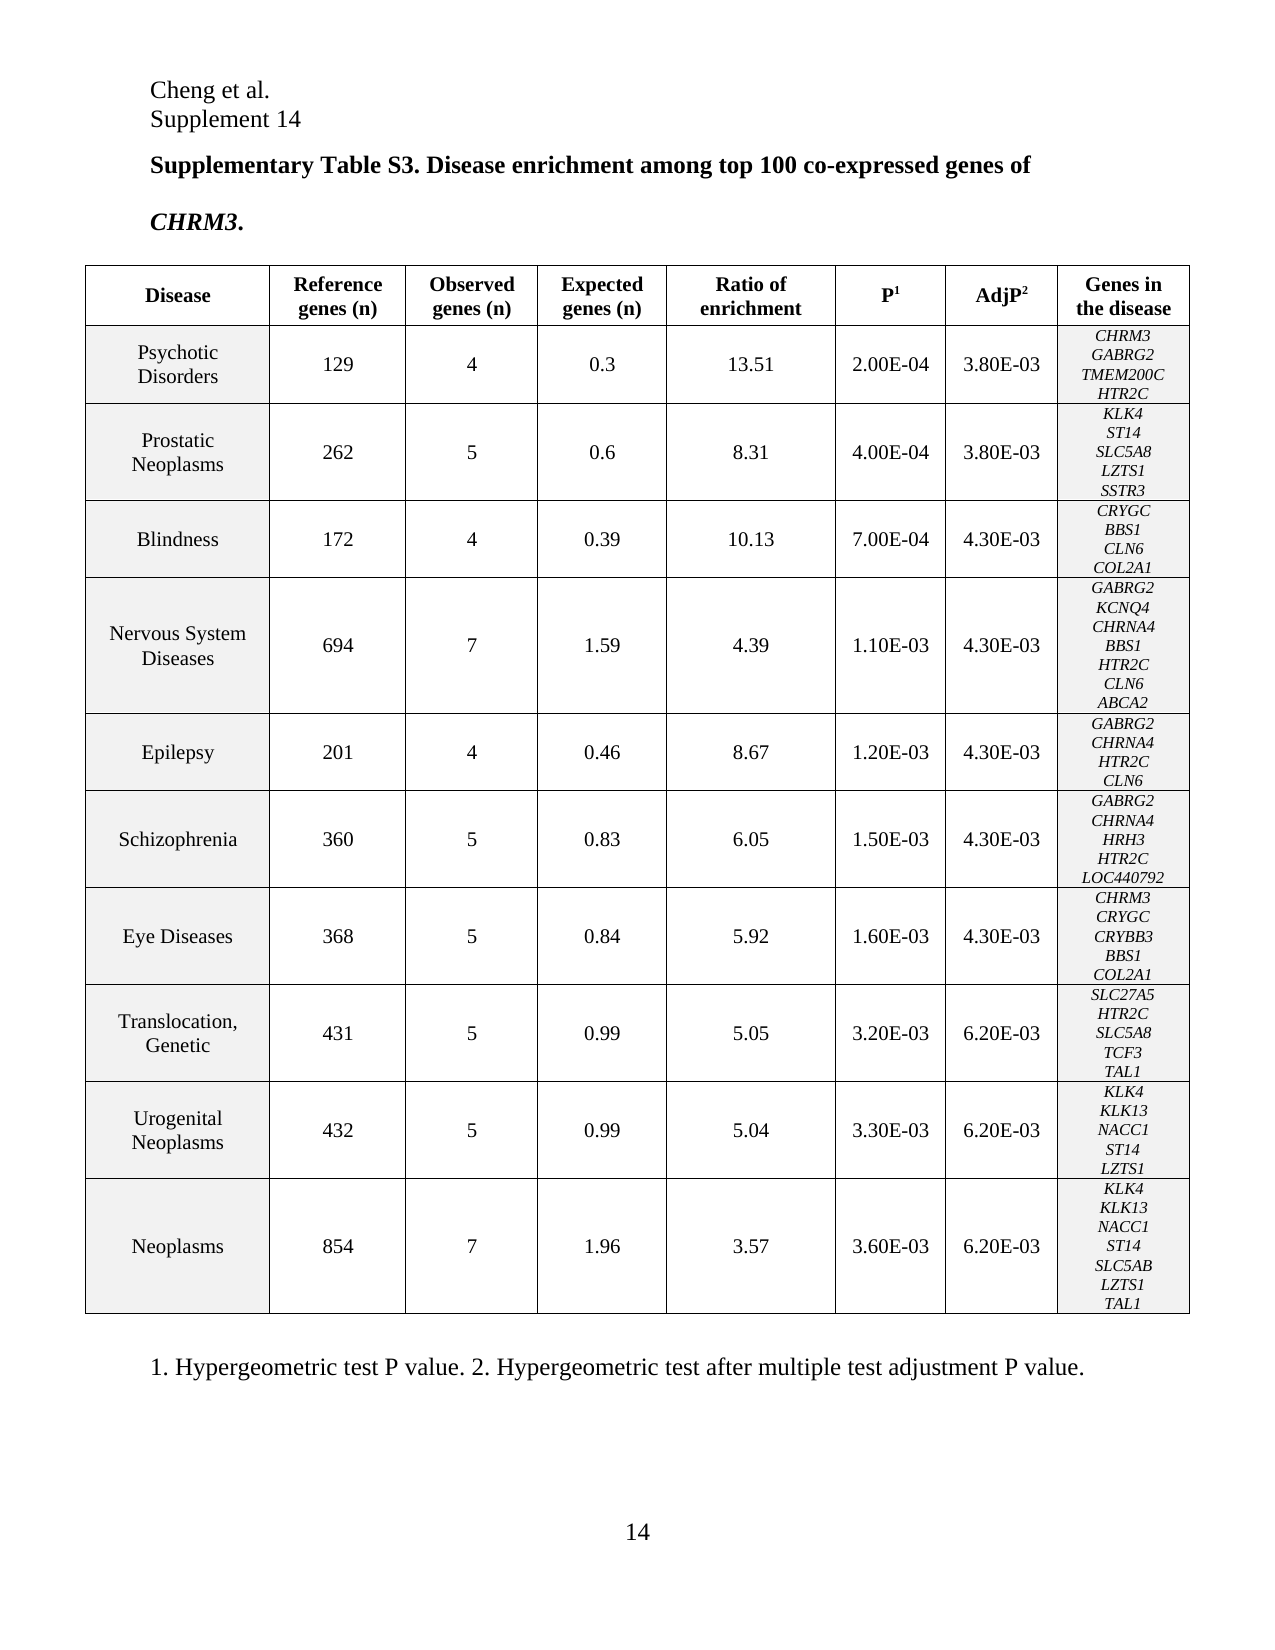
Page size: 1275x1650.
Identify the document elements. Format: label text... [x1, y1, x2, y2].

table_cell Urogenital Neoplasms [86, 1082, 269, 1178]
table_cell Translocation, Genetic [86, 985, 269, 1081]
table_cell 0.46 [538, 714, 666, 790]
table_cell 360 [270, 791, 405, 887]
table_cell 6.20E-03 [946, 985, 1057, 1081]
table_cell KLK4 KLK13 NACC1 ST14 LZTS1 [1058, 1082, 1189, 1178]
table_cell 129 [270, 326, 405, 403]
table_cell 3.80E-03 [946, 404, 1057, 499]
table_cell 1.20E-03 [836, 714, 945, 790]
table_header Ratio of enrichment [667, 266, 835, 325]
table_cell 0.39 [538, 501, 666, 577]
table_cell CHRM3 GABRG2 TMEM200C HTR2C [1058, 326, 1189, 403]
table_header Expected genes (n) [538, 266, 666, 325]
table_cell 262 [270, 404, 405, 499]
table_cell 1.60E-03 [836, 888, 945, 984]
table_cell 4.30E-03 [946, 791, 1057, 887]
table_header AdjP2 [946, 266, 1057, 325]
table_cell 0.84 [538, 888, 666, 984]
table_cell 5.92 [667, 888, 835, 984]
table_header Observed genes (n) [406, 266, 537, 325]
table_cell 1.10E-03 [836, 578, 945, 712]
table_cell 6.20E-03 [946, 1082, 1057, 1178]
table_cell Nervous System Diseases [86, 578, 269, 712]
table_cell KLK4 KLK13 NACC1 ST14 SLC5AB LZTS1 TAL1 [1058, 1179, 1189, 1313]
table_cell 4.30E-03 [946, 714, 1057, 790]
table_cell 0.99 [538, 985, 666, 1081]
table_cell 3.30E-03 [836, 1082, 945, 1178]
table_cell Psychotic Disorders [86, 326, 269, 403]
table_cell 5 [406, 1082, 537, 1178]
table_cell Prostatic Neoplasms [86, 404, 269, 499]
table_cell 3.80E-03 [946, 326, 1057, 403]
table_cell 5 [406, 791, 537, 887]
table_cell 0.99 [538, 1082, 666, 1178]
table_cell 368 [270, 888, 405, 984]
table_cell Blindness [86, 501, 269, 577]
table_cell 4.30E-03 [946, 888, 1057, 984]
table_cell 4 [406, 714, 537, 790]
table_cell 431 [270, 985, 405, 1081]
table_cell 1.50E-03 [836, 791, 945, 887]
table_cell 3.20E-03 [836, 985, 945, 1081]
table_cell 0.3 [538, 326, 666, 403]
table_cell 0.83 [538, 791, 666, 887]
table_header Disease [86, 266, 269, 325]
text 1. Hypergeometric test P value. 2. Hypergeometric test after multiple test adjustment P value. [150, 1352, 1125, 1381]
table_cell 201 [270, 714, 405, 790]
table_header Reference genes (n) [270, 266, 405, 325]
text Supplementary Table S3. Disease enrichment among top 100 co-expressed genes of CHRM3. [150, 150, 1125, 236]
table_cell 5 [406, 985, 537, 1081]
table_cell GABRG2 KCNQ4 CHRNA4 BBS1 HTR2C CLN6 ABCA2 [1058, 578, 1189, 712]
table_cell 4 [406, 326, 537, 403]
table_cell 3.57 [667, 1179, 835, 1313]
table_cell 5 [406, 404, 537, 499]
table_cell Epilepsy [86, 714, 269, 790]
table_cell 13.51 [667, 326, 835, 403]
table_cell 5 [406, 888, 537, 984]
table_cell 1.96 [538, 1179, 666, 1313]
table_cell 4.30E-03 [946, 578, 1057, 712]
table_header Genes in the disease [1058, 266, 1189, 325]
table_cell 432 [270, 1082, 405, 1178]
table_cell 7 [406, 578, 537, 712]
table_cell 8.67 [667, 714, 835, 790]
table_cell 6.20E-03 [946, 1179, 1057, 1313]
table_cell 4 [406, 501, 537, 577]
table_cell 694 [270, 578, 405, 712]
table_cell 7.00E-04 [836, 501, 945, 577]
table_cell 0.6 [538, 404, 666, 499]
table_cell 1.59 [538, 578, 666, 712]
table_cell 4.30E-03 [946, 501, 1057, 577]
table_cell 5.05 [667, 985, 835, 1081]
table_cell 5.04 [667, 1082, 835, 1178]
table_cell 7 [406, 1179, 537, 1313]
table_cell 6.05 [667, 791, 835, 887]
table_cell Schizophrenia [86, 791, 269, 887]
table_cell 2.00E-04 [836, 326, 945, 403]
table_cell Eye Diseases [86, 888, 269, 984]
table_cell KLK4 ST14 SLC5A8 LZTS1 SSTR3 [1058, 404, 1189, 499]
table_cell 4.39 [667, 578, 835, 712]
table_cell 4.00E-04 [836, 404, 945, 499]
table_cell 8.31 [667, 404, 835, 499]
table_header P1 [836, 266, 945, 325]
table_cell Neoplasms [86, 1179, 269, 1313]
table_cell 854 [270, 1179, 405, 1313]
table_cell GABRG2 CHRNA4 HTR2C CLN6 [1058, 714, 1189, 790]
table_cell 3.60E-03 [836, 1179, 945, 1313]
table_cell 10.13 [667, 501, 835, 577]
table_cell CRYGC BBS1 CLN6 COL2A1 [1058, 501, 1189, 577]
table_cell SLC27A5 HTR2C SLC5A8 TCF3 TAL1 [1058, 985, 1189, 1081]
table_cell CHRM3 CRYGC CRYBB3 BBS1 COL2A1 [1058, 888, 1189, 984]
table_cell GABRG2 CHRNA4 HRH3 HTR2C LOC440792 [1058, 791, 1189, 887]
table_cell 172 [270, 501, 405, 577]
